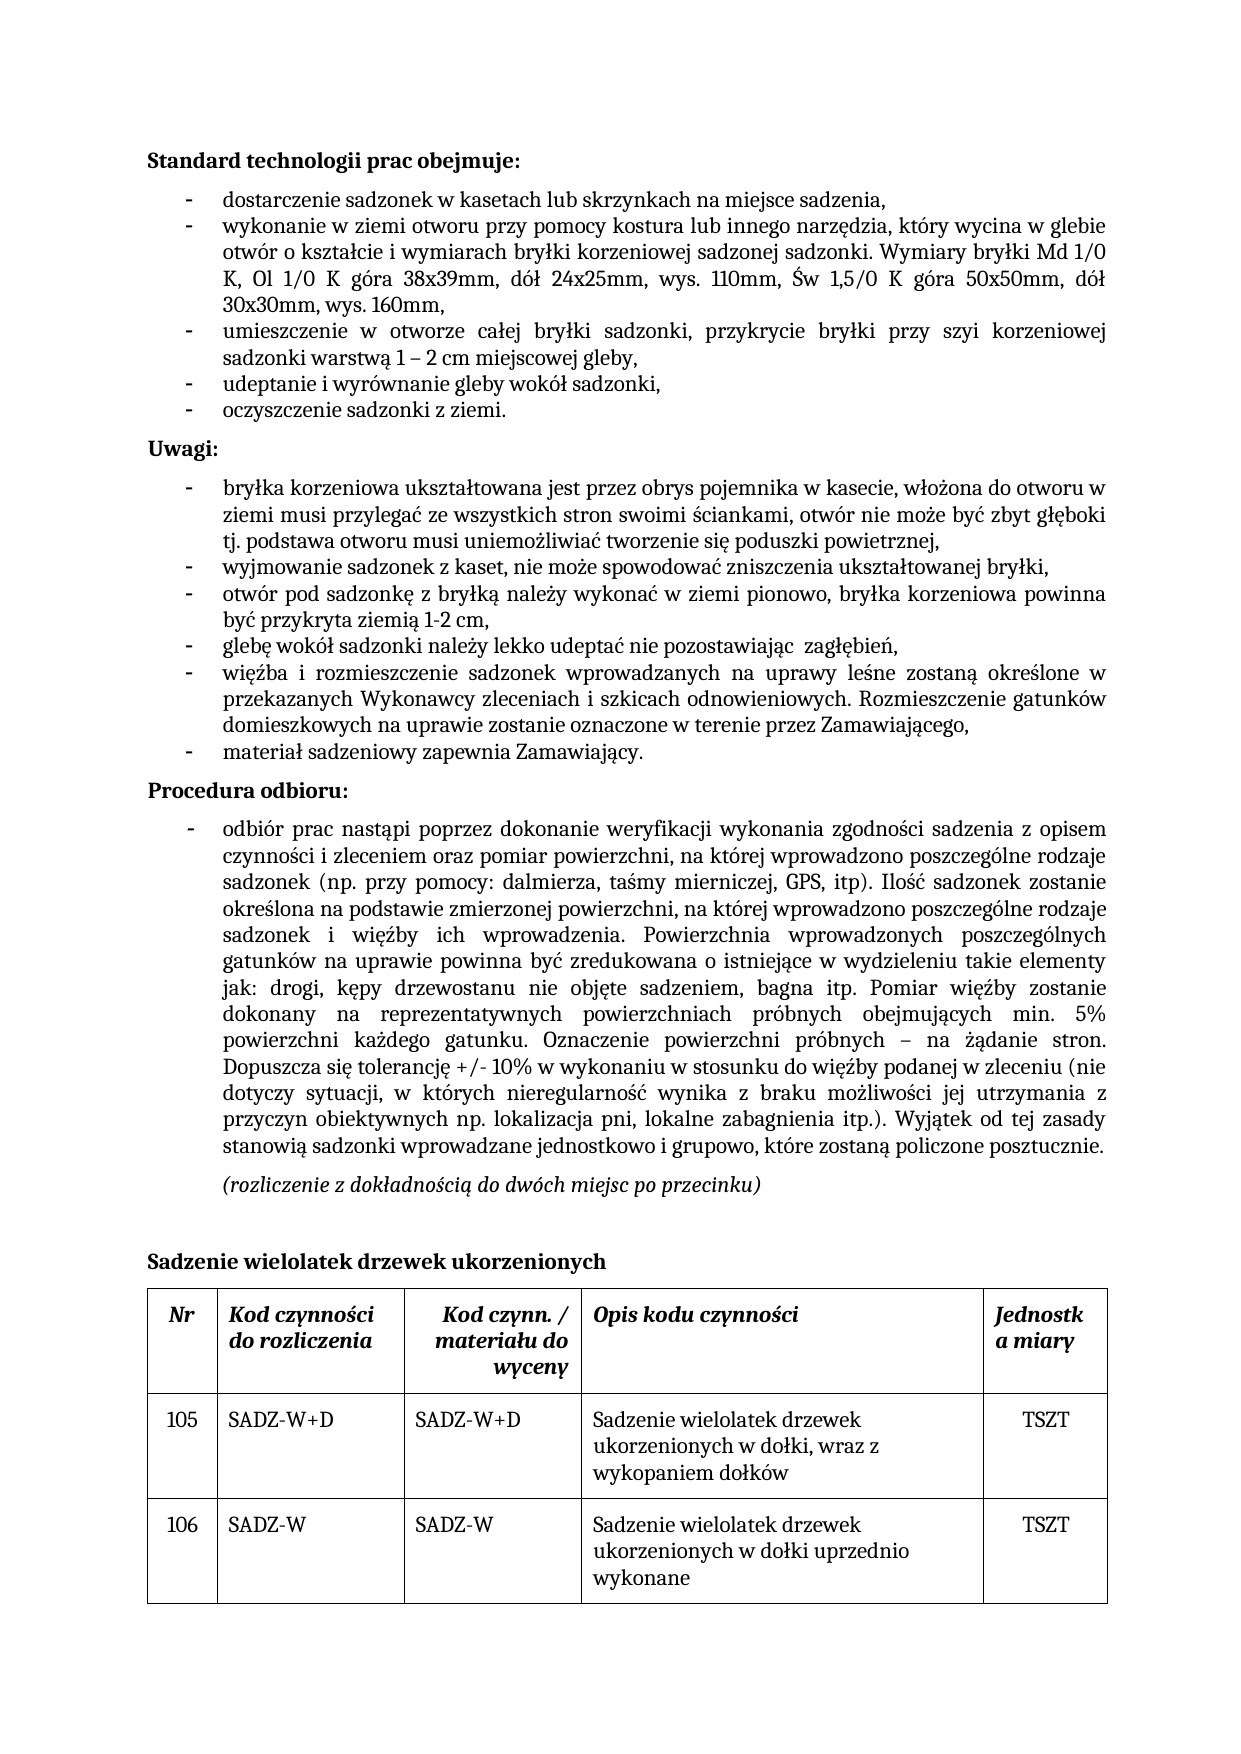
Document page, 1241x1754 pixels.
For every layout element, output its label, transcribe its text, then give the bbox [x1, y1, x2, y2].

list wykonanie w ziemi otworu przy pomocy kostura lub innego narzędzia, który wycina w glebie otwór o kształcie i wymiarach bryłki korzeniowej sadzonej sadzonki. Wymiary bryłki Md 1/0 K, Ol 1/0 K góra 38x39mm, dół 24x25mm, wys. 110mm, Św 1,5/0 K góra 50x50mm, dół 30x30mm, wys. 160mm, [185, 213, 1107, 318]
text (rozliczenie z dokładnością do dwóch miejsc po przecinku) [148, 1171, 1107, 1198]
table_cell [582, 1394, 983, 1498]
list glebę wokół sadzonki należy lekko udeptać nie pozostawiając zagłębień, [185, 633, 1107, 659]
list Sadzenie wielolatek drzewek ukorzenionych [148, 1249, 1107, 1275]
list oczyszczenie sadzonki z ziemi. [185, 397, 1107, 424]
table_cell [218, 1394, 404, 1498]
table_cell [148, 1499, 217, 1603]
text Uwagi: [148, 436, 1107, 462]
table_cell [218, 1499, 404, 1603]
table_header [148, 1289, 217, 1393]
list udeptanie i wyrównanie gleby wokół sadzonki, [185, 371, 1107, 397]
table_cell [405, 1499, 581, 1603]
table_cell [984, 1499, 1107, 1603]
list otwór pod sadzonkę z bryłką należy wykonać w ziemi pionowo, bryłka korzeniowa powinna być przykryta ziemią 1-2 cm, [185, 580, 1107, 633]
list umieszczenie w otworze całej bryłki sadzonki, przykrycie bryłki przy szyi korzeniowej sadzonki warstwą 1 – 2 cm miejscowej gleby, [185, 318, 1107, 371]
list więźba i rozmieszczenie sadzonek wprowadzanych na uprawy leśne zostaną określone w przekazanych Wykonawcy zleceniach i szkicach odnowieniowych. Rozmieszczenie gatunków domieszkowych na uprawie zostanie oznaczone w terenie przez Zamawiającego, [185, 659, 1107, 738]
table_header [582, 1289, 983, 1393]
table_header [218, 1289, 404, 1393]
list dostarczenie sadzonek w kasetach lub skrzynkach na miejsce sadzenia, [185, 186, 1107, 213]
list odbiór prac nastąpi poprzez dokonanie weryfikacji wykonania zgodności sadzenia z opisem czynności i zleceniem oraz pomiar powierzchni, na której wprowadzono poszczególne rodzaje sadzonek (np. przy pomocy: dalmierza, taśmy mierniczej, GPS, itp). Ilość sadzonek zostanie określona na podstawie zmierzonej powierzchni, na której wprowadzono poszczególne rodzaje sadzonek i więźby ich wprowadzenia. Powierzchnia wprowadzonych poszczególnych gatunków na uprawie powinna być zredukowana o istniejące w wydzieleniu takie elementy jak: drogi, kępy drzewostanu nie objęte sadzeniem, bagna itp. Pomiar więźby zostanie dokonany na reprezentatywnych powierzchniach próbnych obejmujących min. 5% powierzchni każdego gatunku. Oznaczenie powierzchni próbnych – na żądanie stron. Dopuszcza się tolerancję +/- 10% w wykonaniu w stosunku do więźby podanej w zleceniu (nie dotyczy sytuacji, w których nieregularność wynika z braku możliwości jej utrzymania z przyczyn obiektywnych np. lokalizacja pni, lokalne zabagnienia itp.). Wyjątek od tej zasady stanowią sadzonki wprowadzane jednostkowo i grupowo, które zostaną policzone posztucznie. [185, 816, 1107, 1159]
list bryłka korzeniowa ukształtowana jest przez obrys pojemnika w kasecie, włożona do otworu w ziemi musi przylegać ze wszystkich stron swoimi ściankami, otwór nie może być zbyt głęboki tj. podstawa otworu musi uniemożliwiać tworzenie się poduszki powietrznej, [185, 475, 1107, 554]
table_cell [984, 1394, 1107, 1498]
text Procedura odbioru: [148, 777, 1107, 804]
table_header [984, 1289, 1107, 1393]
text Standard technologii prac obejmuje: [148, 148, 1107, 174]
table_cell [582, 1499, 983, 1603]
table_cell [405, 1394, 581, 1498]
list materiał sadzeniowy zapewnia Zamawiający. [185, 738, 1107, 765]
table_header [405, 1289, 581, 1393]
list wyjmowanie sadzonek z kaset, nie może spowodować zniszczenia ukształtowanej bryłki, [185, 554, 1107, 580]
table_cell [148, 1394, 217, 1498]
